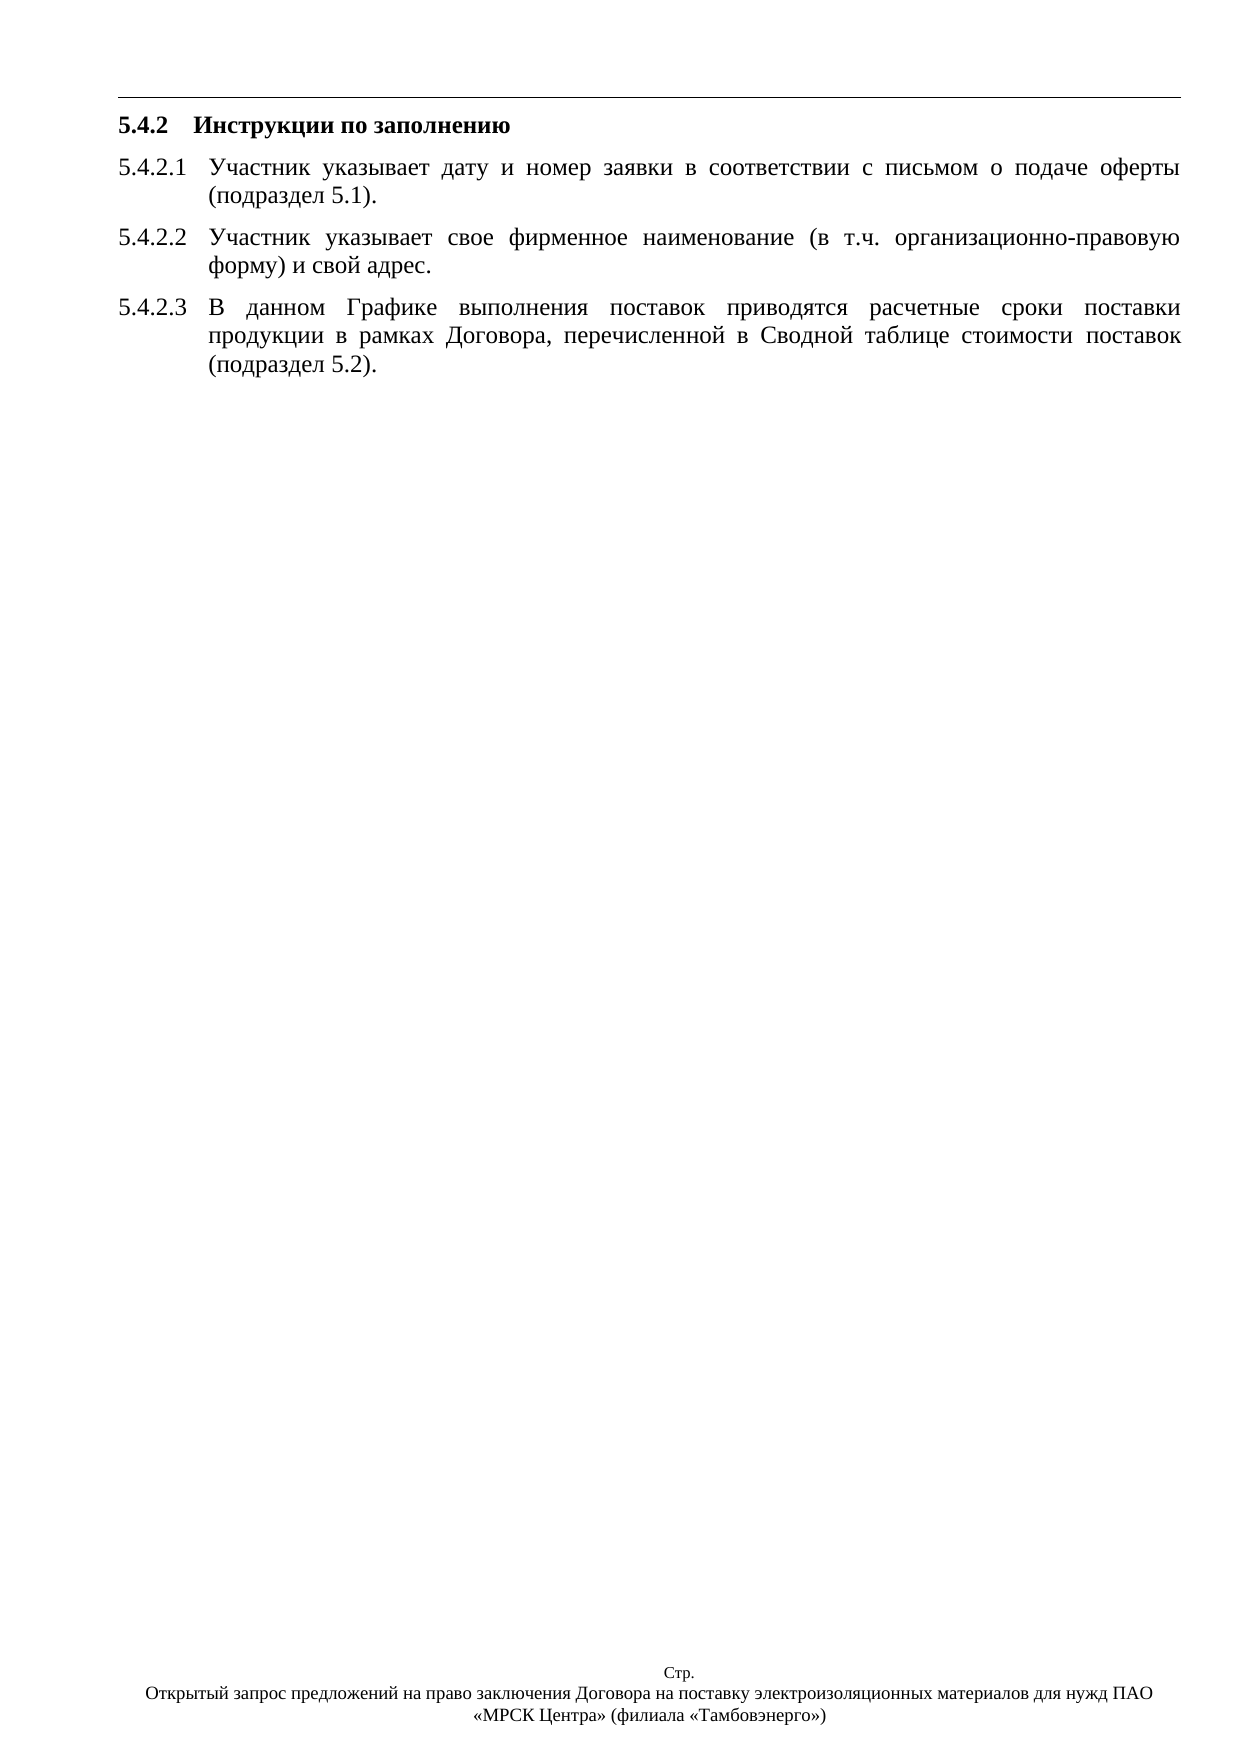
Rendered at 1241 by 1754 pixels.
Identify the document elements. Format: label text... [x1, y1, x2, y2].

list В данном Графике выполнения поставок приводятся расчетные сроки поставки продукции в рамках Договора, перечисленной в Сводной таблице стоимости поставок (подраздел 5.2). [118, 292, 1181, 378]
list Участник указывает дату и номер заявки в соответствии с письмом о подаче оферты (подраздел 5.1). [118, 152, 1181, 209]
list Участник указывает свое фирменное наименование (в т.ч. организационно-правовую форму) и свой адрес. [118, 222, 1181, 279]
subtitle Инструкции по заполнению [118, 111, 1181, 139]
